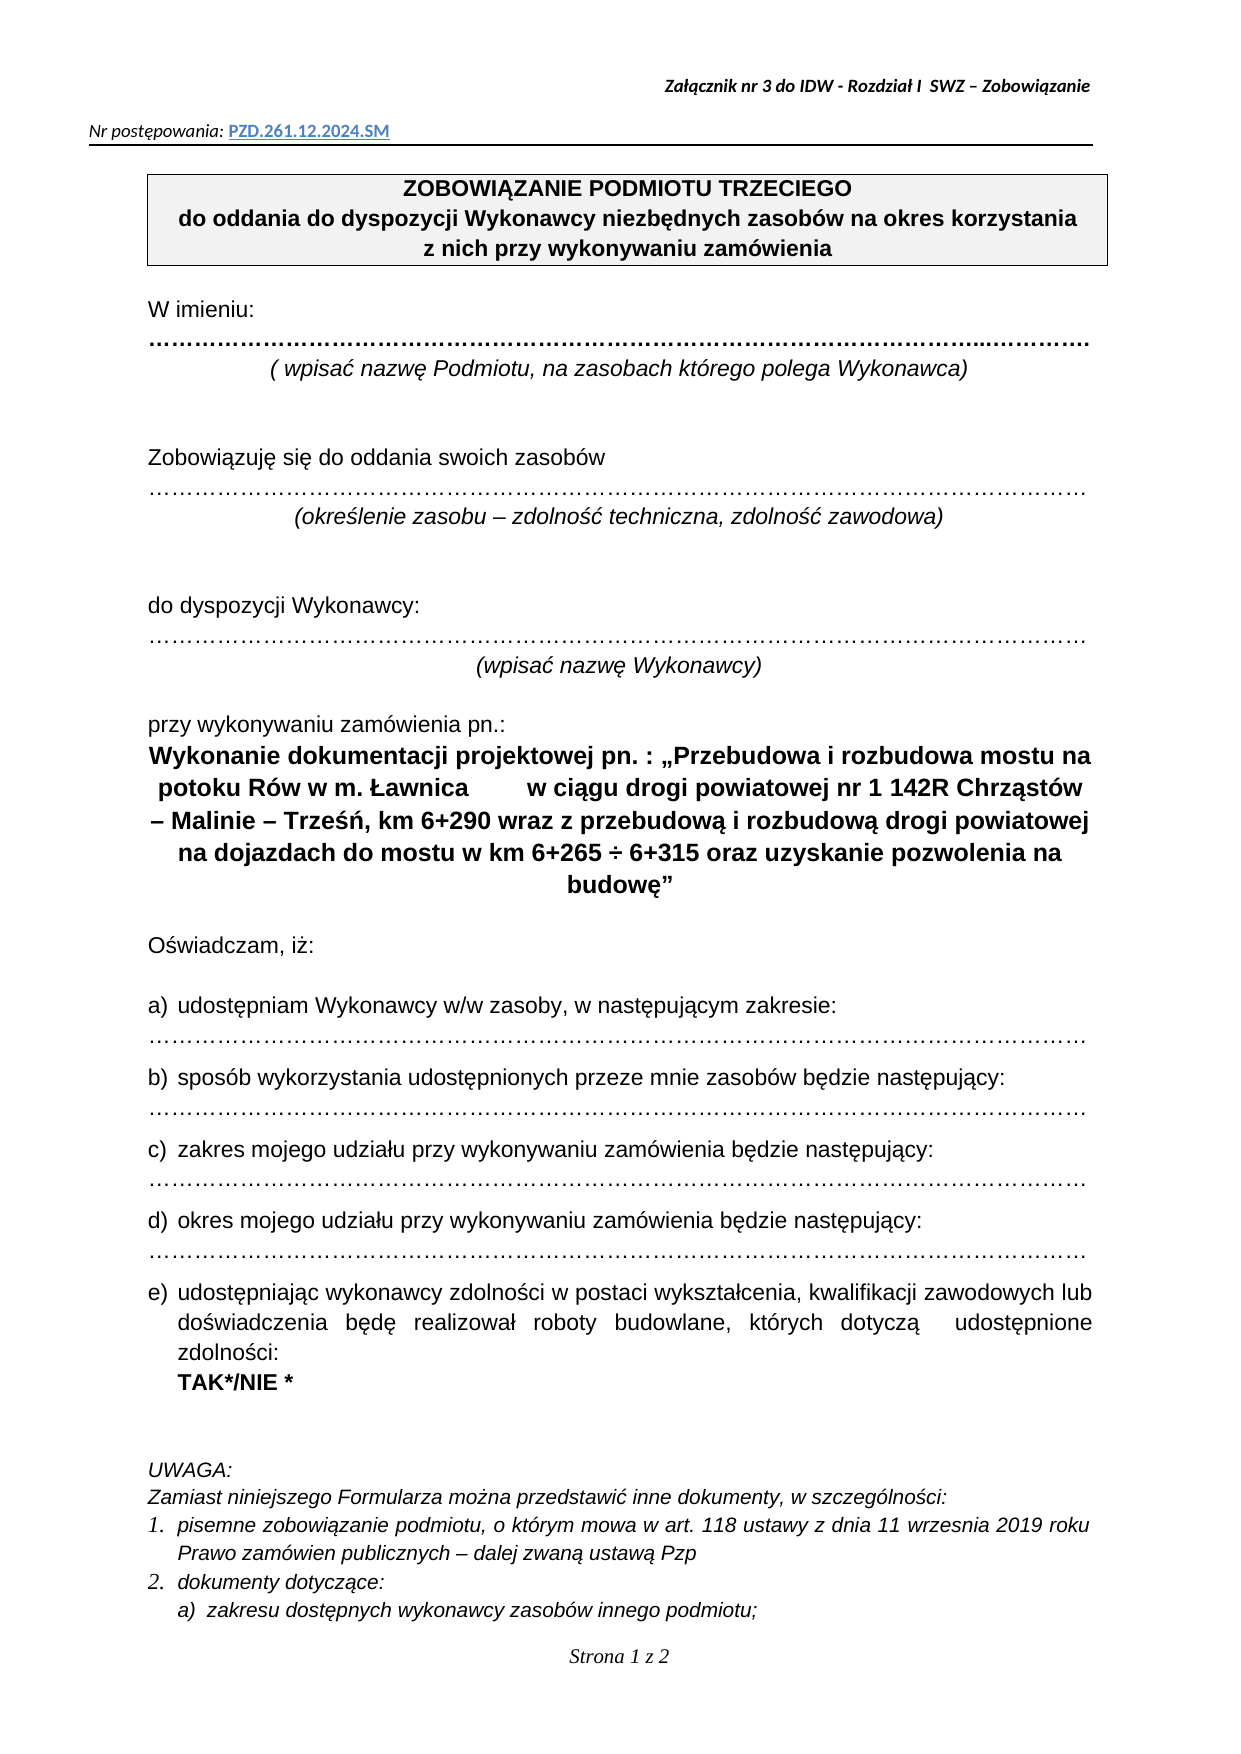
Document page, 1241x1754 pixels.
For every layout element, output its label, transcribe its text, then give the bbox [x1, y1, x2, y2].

text …………………………………………………………………………………………………………… [148, 1165, 1093, 1192]
text Oświadczam, iż: [148, 932, 1093, 959]
table_header ZOBOWIĄZANIE PODMIOTU TRZECIEGO do oddania do dyspozycji Wykonawcy niezbędnych zasobów na okres korzystania z nich przy wykonywaniu zamówienia [148, 175, 1107, 265]
list sposób wykorzystania udostępnionych przeze mnie zasobów będzie następujący: [148, 1064, 1093, 1090]
text …………………………………………………………………………………………………………… [148, 474, 1093, 500]
text …………………………………………………………………………………………………………… [148, 1022, 1093, 1048]
text (określenie zasobu – zdolność techniczna, zdolność zawodowa) [148, 503, 1093, 530]
text ( wpisać nazwę Podmiotu, na zasobach którego polega Wykonawca) [148, 355, 1093, 381]
text Zobowiązuję się do oddania swoich zasobów [148, 444, 1093, 470]
text …………………………………………………………………………………………………………… [148, 622, 1093, 648]
text …………………………………………………………………………………………………………… [148, 1093, 1093, 1120]
text …………………………………………………………………………………………………………… [148, 1237, 1093, 1263]
list zakresu dostępnych wykonawcy zasobów innego podmiotu; [177, 1597, 1093, 1621]
text przy wykonywaniu zamówienia pn.: [148, 711, 1093, 737]
list udostępniając wykonawcy zdolności w postaci wykształcenia, kwalifikacji zawodowych lub doświadczenia będę realizował roboty budowlane, których dotyczą udostępnione zdolności: [148, 1279, 1093, 1365]
text W imieniu: [148, 296, 1093, 322]
text Zamiast niniejszego Formularza można przedstawić inne dokumenty, w szczególności: [148, 1484, 1093, 1508]
text TAK*/NIE * [177, 1368, 1093, 1395]
list zakres mojego udziału przy wykonywaniu zamówienia będzie następujący: [148, 1136, 1093, 1162]
list dokumenty dotyczące: [148, 1568, 1093, 1594]
text ………………………………………………………………………………………………...…………. [148, 325, 1093, 352]
text (wpisać nazwę Wykonawcy) [148, 652, 1093, 678]
list pisemne zobowiązanie podmiotu, o którym mowa w art. 118 ustawy z dnia 11 wrzesnia 2019 roku Prawo zamówien publicznych – dalej zwaną ustawą Pzp [148, 1511, 1093, 1565]
text Wykonanie dokumentacji projektowej pn. : „Przebudowa i rozbudowa mostu na potoku Rów w m. Ławnica w ciągu drogi powiatowej nr 1 142R Chrząstów – Malinie – Trześń, km 6+290 wraz z przebudową i rozbudową drogi powiatowej na dojazdach do mostu w km 6+265 ÷ 6+315 oraz uzyskanie pozwolenia na budowę” [148, 741, 1093, 899]
text do dyspozycji Wykonawcy: [148, 592, 1093, 619]
list okres mojego udziału przy wykonywaniu zamówienia będzie następujący: [148, 1207, 1093, 1234]
list udostępniam Wykonawcy w/w zasoby, w następującym zakresie: [148, 992, 1093, 1018]
text UWAGA: [148, 1457, 1093, 1481]
